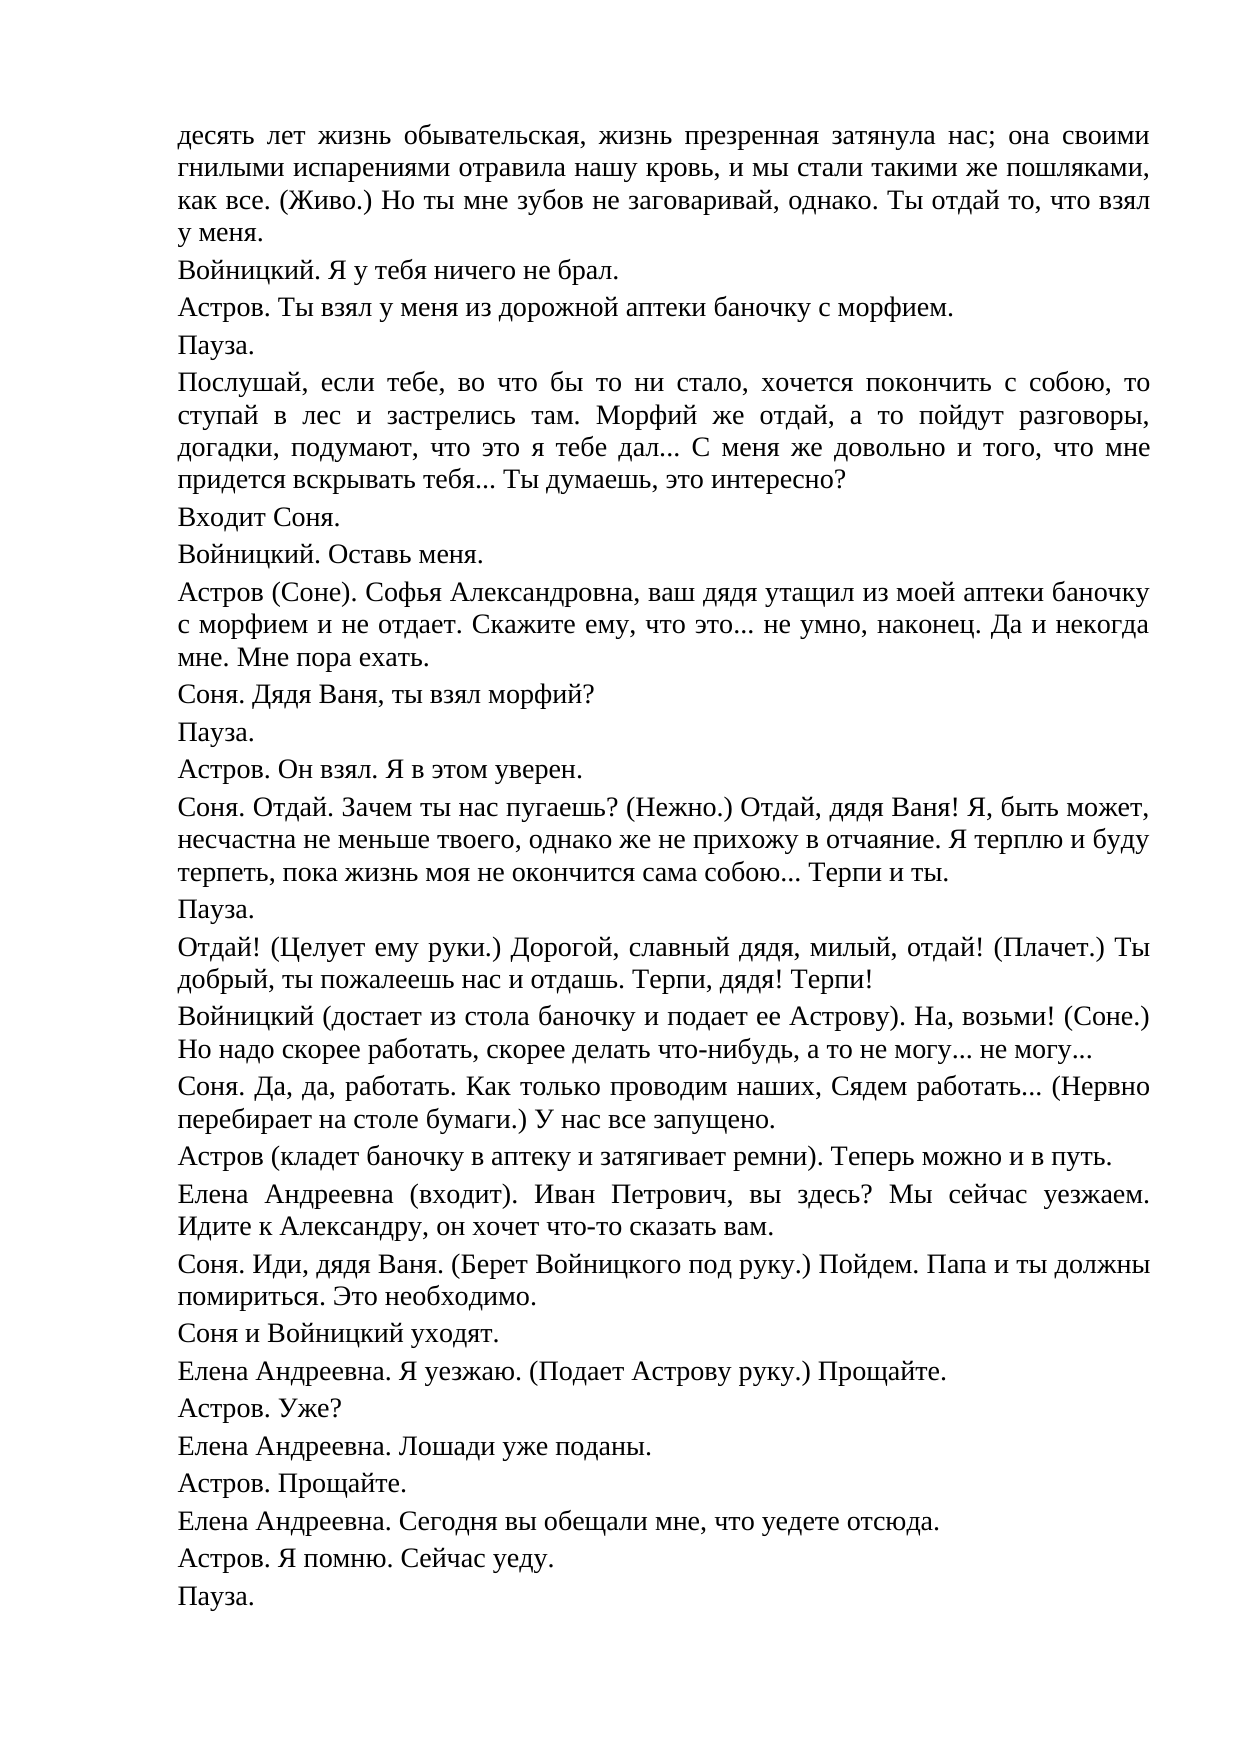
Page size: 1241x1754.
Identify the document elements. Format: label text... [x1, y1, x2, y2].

text Отдай! (Целует ему руки.) Дорогой, славный дядя, милый, отдай! (Плачет.) Ты добрый, ты пожалеешь нас и отдашь. Терпи, дядя! Терпи! [177, 929, 1152, 994]
text Соня. Дядя Ваня, ты взял морфий? [177, 677, 1152, 710]
text Войницкий (достает из стола баночку и подает ее Астрову). На, возьми! (Соне.) Но надо скорее работать, скорее делать что-нибудь, а то не могу... не могу... [177, 999, 1152, 1064]
text Елена Андреевна. Лошади уже поданы. [177, 1429, 1152, 1461]
text Елена Андреевна. Сегодня вы обещали мне, что уедете отсюда. [177, 1504, 1152, 1536]
text Войницкий. Оставь меня. [177, 537, 1152, 570]
text Соня. Отдай. Зачем ты нас пугаешь? (Нежно.) Отдай, дядя Ваня! Я, быть может, несчастна не меньше твоего, однако же не прихожу в отчаяние. Я терплю и буду терпеть, пока жизнь моя не окончится сама собою... Терпи и ты. [177, 790, 1152, 887]
text Соня. Да, да, работать. Как только проводим наших, Сядем работать... (Нервно перебирает на столе бумаги.) У нас все запущено. [177, 1069, 1152, 1134]
text Астров. Уже? [177, 1392, 1152, 1424]
text Елена Андреевна. Я уезжаю. (Подает Астрову руку.) Прощайте. [177, 1354, 1152, 1386]
text Астров. Я помню. Сейчас уеду. [177, 1542, 1152, 1574]
text Астров. Ты взял у меня из дорожной аптеки баночку с морфием. [177, 290, 1152, 323]
text Астров (кладет баночку в аптеку и затягивает ремни). Теперь можно и в путь. [177, 1139, 1152, 1172]
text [177, 118, 1152, 248]
text Входит Соня. [177, 500, 1152, 532]
text Соня и Войницкий уходят. [177, 1317, 1152, 1349]
text Пауза. [177, 328, 1152, 360]
text Елена Андреевна (входит). Иван Петрович, вы здесь? Мы сейчас уезжаем. Идите к Александру, он хочет что-то сказать вам. [177, 1177, 1152, 1242]
text Пауза. [177, 715, 1152, 747]
text Послушай, если тебе, во что бы то ни стало, хочется покончить с собою, то ступай в лес и застрелись там. Морфий же отдай, а то пойдут разговоры, догадки, подумают, что это я тебе дал... С меня же довольно и того, что мне придется вскрывать тебя... Ты думаешь, это интересно? [177, 365, 1152, 495]
text Астров. Прощайте. [177, 1467, 1152, 1499]
text Войницкий. Я у тебя ничего не брал. [177, 253, 1152, 285]
text Астров. Он взял. Я в этом уверен. [177, 752, 1152, 785]
text Астров (Соне). Софья Александровна, ваш дядя утащил из моей аптеки баночку с морфием и не отдает. Скажите ему, что это... не умно, наконец. Да и некогда мне. Мне пора ехать. [177, 575, 1152, 672]
text Соня. Иди, дядя Ваня. (Берет Войницкого под руку.) Пойдем. Папа и ты должны помириться. Это необходимо. [177, 1247, 1152, 1311]
text Пауза. [177, 892, 1152, 924]
text Пауза. [177, 1579, 1152, 1611]
